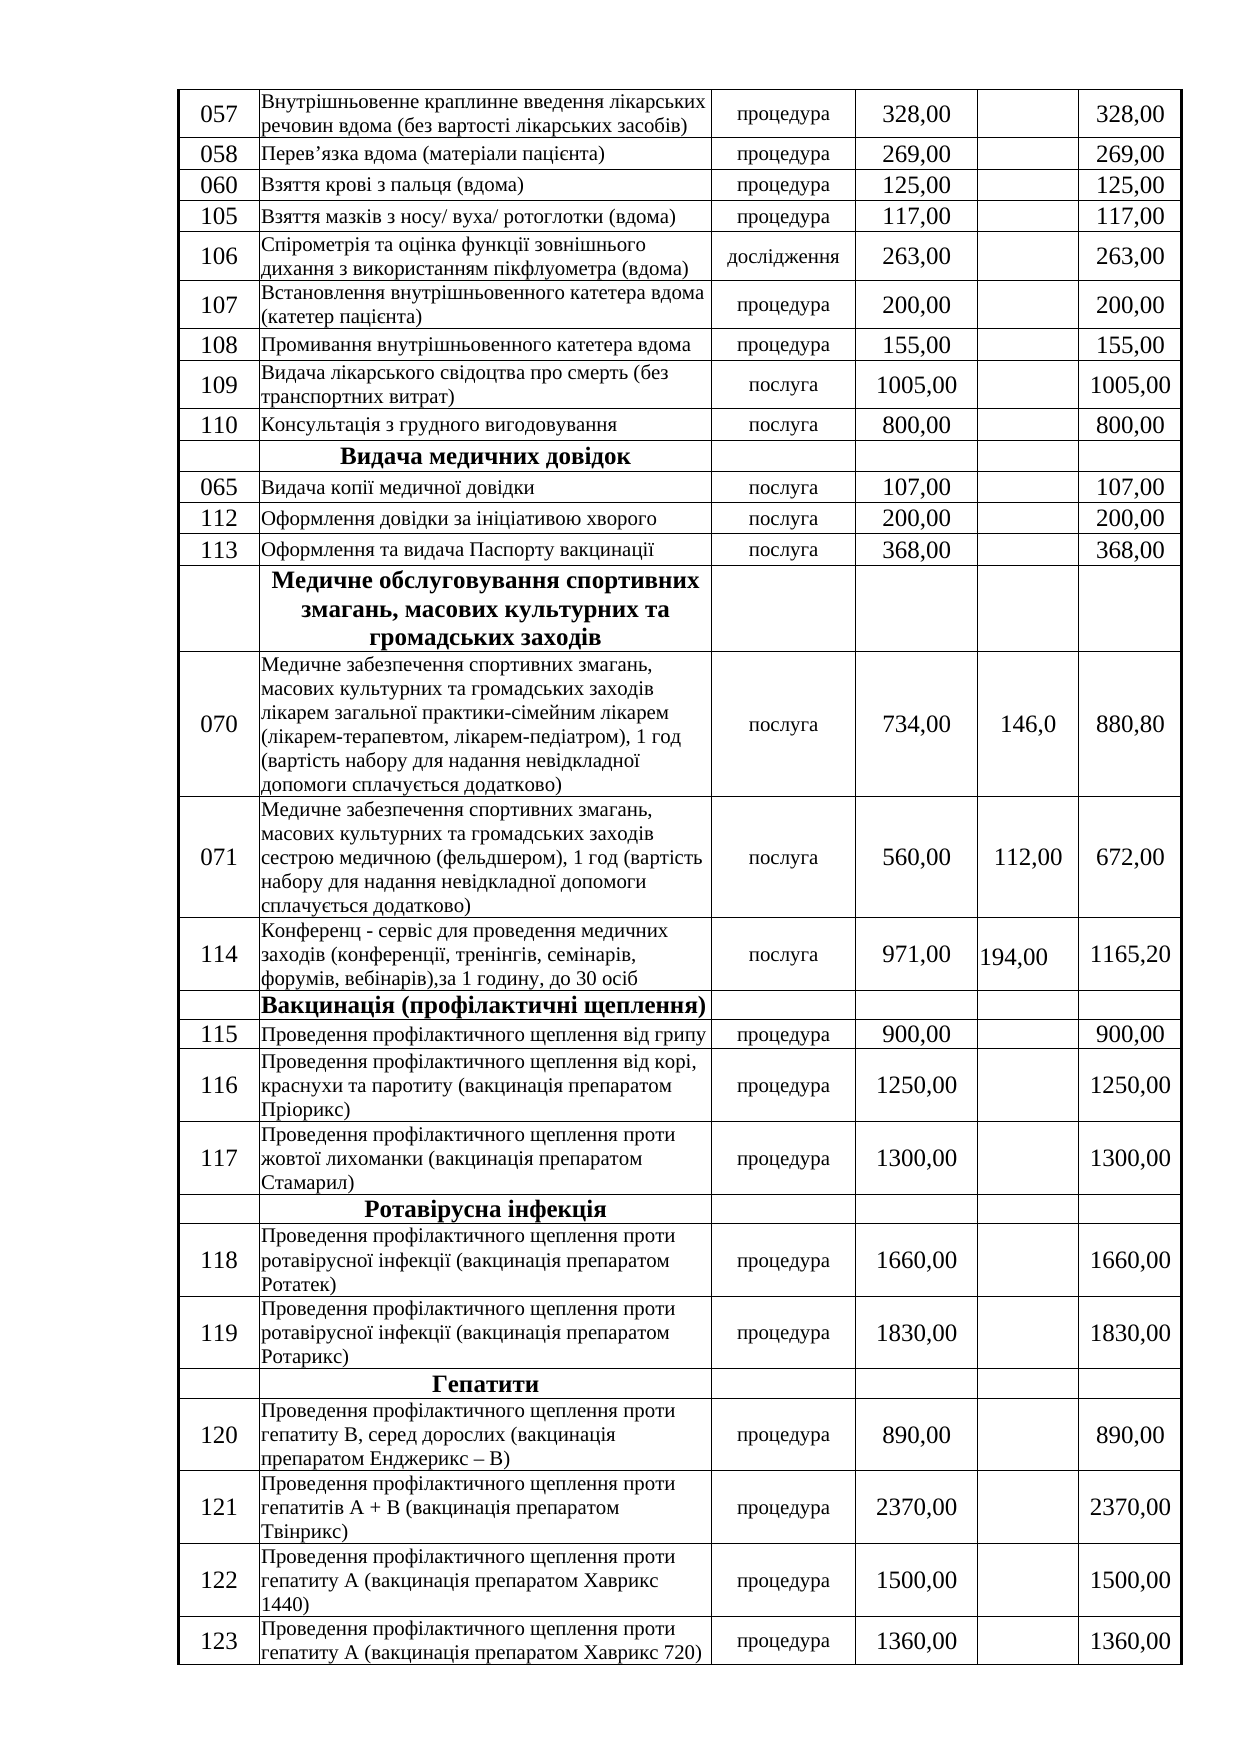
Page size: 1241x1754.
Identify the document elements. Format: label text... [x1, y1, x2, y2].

table_cell Медичне забезпечення спортивних змагань, масових культурних та громадських заходів сестрою медичною (фельдшером), 1 год (вартість набору для надання невідкладної допомоги сплачується додатково) [260, 797, 711, 917]
table_cell Спірометрія та оцінка функції зовнішнього дихання з використанням пікфлуометра (вдома) [260, 232, 711, 280]
table_cell 1830,00 [1079, 1297, 1180, 1368]
table_cell [978, 441, 1078, 471]
table_cell 119 [180, 1297, 259, 1368]
table_cell Проведення профілактичного щеплення проти гепатитів А + В (вакцинація препаратом Твінрикс) [260, 1471, 711, 1543]
table_cell [180, 441, 259, 471]
table_cell 1660,00 [1079, 1224, 1180, 1296]
table_cell [978, 1617, 1078, 1664]
table_cell 107,00 [856, 472, 977, 502]
table_cell Медичне обслуговування спортивних змагань, масових культурних та громадських заходів [260, 566, 711, 651]
table_cell [712, 1369, 855, 1398]
table_cell 263,00 [1079, 232, 1180, 280]
table_cell 123 [180, 1617, 259, 1664]
table_cell 900,00 [856, 1020, 977, 1048]
table_cell 105 [180, 201, 259, 231]
table_cell послуга [712, 472, 855, 502]
table_cell 194,00 [978, 918, 1078, 990]
table_cell 146,0 [978, 652, 1078, 796]
table_cell 1500,00 [1079, 1544, 1180, 1616]
table_cell [180, 1195, 259, 1223]
table_cell 155,00 [1079, 329, 1180, 359]
table_cell 108 [180, 329, 259, 359]
table_cell Вакцинація (профілактичні щеплення) [260, 991, 711, 1019]
table_cell 122 [180, 1544, 259, 1616]
table_cell [978, 281, 1078, 328]
table_cell 1250,00 [1079, 1049, 1180, 1121]
table_cell 1500,00 [856, 1544, 977, 1616]
table_cell 155,00 [856, 329, 977, 359]
table_cell процедура [712, 1471, 855, 1543]
table_cell [978, 991, 1078, 1019]
table_cell послуга [712, 361, 855, 408]
table_cell 125,00 [856, 170, 977, 200]
table_cell 070 [180, 652, 259, 796]
table_cell Внутрішньовенне краплинне введення лікарських речовин вдома (без вартості лікарських засобів) [260, 90, 711, 137]
table_cell 560,00 [856, 797, 977, 917]
table_cell процедура [712, 1399, 855, 1470]
table_cell [978, 472, 1078, 502]
table_cell 114 [180, 918, 259, 990]
table_cell 200,00 [1079, 281, 1180, 328]
table_cell [978, 1471, 1078, 1543]
table_cell 368,00 [1079, 534, 1180, 564]
table_cell [978, 503, 1078, 533]
table_cell послуга [712, 652, 855, 796]
table_cell 117,00 [856, 201, 977, 231]
table_cell 1830,00 [856, 1297, 977, 1368]
table_cell Оформлення довідки за ініціативою хворого [260, 503, 711, 533]
table_cell [1079, 441, 1180, 471]
table_cell [1079, 1195, 1180, 1223]
table_cell процедура [712, 201, 855, 231]
table_cell 125,00 [1079, 170, 1180, 200]
table_cell процедура [712, 1617, 855, 1664]
table_cell [856, 441, 977, 471]
table_cell 116 [180, 1049, 259, 1121]
table_cell [978, 329, 1078, 359]
table_cell Проведення профілактичного щеплення від грипу [260, 1020, 711, 1048]
table_cell послуга [712, 503, 855, 533]
table_cell 734,00 [856, 652, 977, 796]
table_cell [180, 566, 259, 651]
table_cell [978, 232, 1078, 280]
table_cell Видача медичних довідок [260, 441, 711, 471]
table_cell 890,00 [856, 1399, 977, 1470]
table_cell 115 [180, 1020, 259, 1048]
table_cell процедура [712, 1224, 855, 1296]
table_cell 118 [180, 1224, 259, 1296]
table_cell 112,00 [978, 797, 1078, 917]
table_cell процедура [712, 138, 855, 168]
table_cell процедура [712, 329, 855, 359]
table_cell [978, 90, 1078, 137]
table_cell Ротавірусна інфекція [260, 1195, 711, 1223]
table_cell Медичне забезпечення спортивних змагань, масових культурних та громадських заходів лікарем загальної практики-сімейним лікарем (лікарем-терапевтом, лікарем-педіатром), 1 год (вартість набору для надання невідкладної допомоги сплачується додатково) [260, 652, 711, 796]
table_cell процедура [712, 1122, 855, 1194]
table_cell Проведення профілактичного щеплення проти жовтої лихоманки (вакцинація препаратом Стамарил) [260, 1122, 711, 1194]
table_cell послуга [712, 534, 855, 564]
table_cell 107,00 [1079, 472, 1180, 502]
table_cell 1005,00 [1079, 361, 1180, 408]
table_cell Перев’язка вдома (матеріали пацієнта) [260, 138, 711, 168]
table_cell Проведення профілактичного щеплення від корі, краснухи та паротиту (вакцинація препаратом Пріорикс) [260, 1049, 711, 1121]
table_cell [978, 361, 1078, 408]
table_cell 065 [180, 472, 259, 502]
table_cell 058 [180, 138, 259, 168]
table_cell [978, 1020, 1078, 1048]
table_cell 1165,20 [1079, 918, 1180, 990]
table_cell 328,00 [1079, 90, 1180, 137]
table_cell [978, 1544, 1078, 1616]
table_cell 900,00 [1079, 1020, 1180, 1048]
table_cell 1360,00 [1079, 1617, 1180, 1664]
table_cell 110 [180, 409, 259, 439]
table_cell процедура [712, 1049, 855, 1121]
table_cell [180, 1369, 259, 1398]
table_cell 328,00 [856, 90, 977, 137]
table_cell послуга [712, 918, 855, 990]
table_cell [1079, 1369, 1180, 1398]
table_cell 890,00 [1079, 1399, 1180, 1470]
table_cell [978, 1369, 1078, 1398]
table_cell 971,00 [856, 918, 977, 990]
table_cell [978, 170, 1078, 200]
table_cell 106 [180, 232, 259, 280]
table_cell Промивання внутрішньовенного катетера вдома [260, 329, 711, 359]
table_cell 1360,00 [856, 1617, 977, 1664]
table_cell [856, 991, 977, 1019]
table_cell [712, 441, 855, 471]
table_cell [712, 1195, 855, 1223]
table_cell 880,80 [1079, 652, 1180, 796]
table_cell процедура [712, 170, 855, 200]
table_cell Видача копії медичної довідки [260, 472, 711, 502]
table_cell [856, 1195, 977, 1223]
table_cell 368,00 [856, 534, 977, 564]
table_cell 200,00 [1079, 503, 1180, 533]
table_cell [978, 1224, 1078, 1296]
table_cell Встановлення внутрішньовенного катетера вдома (катетер пацієнта) [260, 281, 711, 328]
table_cell 269,00 [856, 138, 977, 168]
table_cell 107 [180, 281, 259, 328]
table_cell процедура [712, 281, 855, 328]
table_cell Проведення профілактичного щеплення проти гепатиту В, серед дорослих (вакцинація препаратом Енджерикс – В) [260, 1399, 711, 1470]
table_cell 117 [180, 1122, 259, 1194]
table_cell 263,00 [856, 232, 977, 280]
table_cell 112 [180, 503, 259, 533]
table_cell послуга [712, 409, 855, 439]
table_cell Гепатити [260, 1369, 711, 1398]
table_cell Оформлення та видача Паспорту вакцинації [260, 534, 711, 564]
table_cell [712, 991, 855, 1019]
table_cell Проведення профілактичного щеплення проти гепатиту А (вакцинація препаратом Хаврикс 720) [260, 1617, 711, 1664]
table_cell [978, 138, 1078, 168]
table_cell [856, 566, 977, 651]
table_cell [180, 991, 259, 1019]
table_cell Проведення профілактичного щеплення проти ротавірусної інфекції (вакцинація препаратом Ротарикс) [260, 1297, 711, 1368]
table_cell [978, 1297, 1078, 1368]
table_cell 800,00 [1079, 409, 1180, 439]
table_cell процедура [712, 1297, 855, 1368]
table_cell 1005,00 [856, 361, 977, 408]
table_cell 1300,00 [856, 1122, 977, 1194]
table_cell [978, 566, 1078, 651]
table_cell 672,00 [1079, 797, 1180, 917]
table_cell 1250,00 [856, 1049, 977, 1121]
table_cell [978, 534, 1078, 564]
table_cell Консультація з грудного вигодовування [260, 409, 711, 439]
table_cell Взяття мазків з носу/ вуха/ ротоглотки (вдома) [260, 201, 711, 231]
table_cell процедура [712, 1020, 855, 1048]
table_cell послуга [712, 797, 855, 917]
table_cell [1079, 566, 1180, 651]
table_cell 200,00 [856, 281, 977, 328]
table_cell Проведення профілактичного щеплення проти ротавірусної інфекції (вакцинація препаратом Ротатек) [260, 1224, 711, 1296]
table_cell [978, 201, 1078, 231]
table_cell 120 [180, 1399, 259, 1470]
table_cell 057 [180, 90, 259, 137]
table_cell 200,00 [856, 503, 977, 533]
table_cell Взяття крові з пальця (вдома) [260, 170, 711, 200]
table_cell процедура [712, 90, 855, 137]
table_cell 800,00 [856, 409, 977, 439]
table_cell [978, 409, 1078, 439]
table_cell 1300,00 [1079, 1122, 1180, 1194]
table_cell 109 [180, 361, 259, 408]
table_cell [978, 1195, 1078, 1223]
table_cell 117,00 [1079, 201, 1180, 231]
table_cell [978, 1399, 1078, 1470]
table_cell Конференц - сервіс для проведення медичних заходів (конференції, тренінгів, семінарів, форумів, вебінарів),за 1 годину, до 30 осіб [260, 918, 711, 990]
table_cell 060 [180, 170, 259, 200]
table_cell 113 [180, 534, 259, 564]
table_cell дослідження [712, 232, 855, 280]
table_cell 071 [180, 797, 259, 917]
table_cell 2370,00 [1079, 1471, 1180, 1543]
table_cell [978, 1049, 1078, 1121]
table_cell 2370,00 [856, 1471, 977, 1543]
table_cell [712, 566, 855, 651]
table_cell процедура [712, 1544, 855, 1616]
table_cell 121 [180, 1471, 259, 1543]
table_cell Проведення профілактичного щеплення проти гепатиту А (вакцинація препаратом Хаврикс 1440) [260, 1544, 711, 1616]
table_cell [856, 1369, 977, 1398]
table_cell [1079, 991, 1180, 1019]
table_cell 269,00 [1079, 138, 1180, 168]
table_cell 1660,00 [856, 1224, 977, 1296]
table_cell [978, 1122, 1078, 1194]
table_cell Видача лікарського свідоцтва про смерть (без транспортних витрат) [260, 361, 711, 408]
